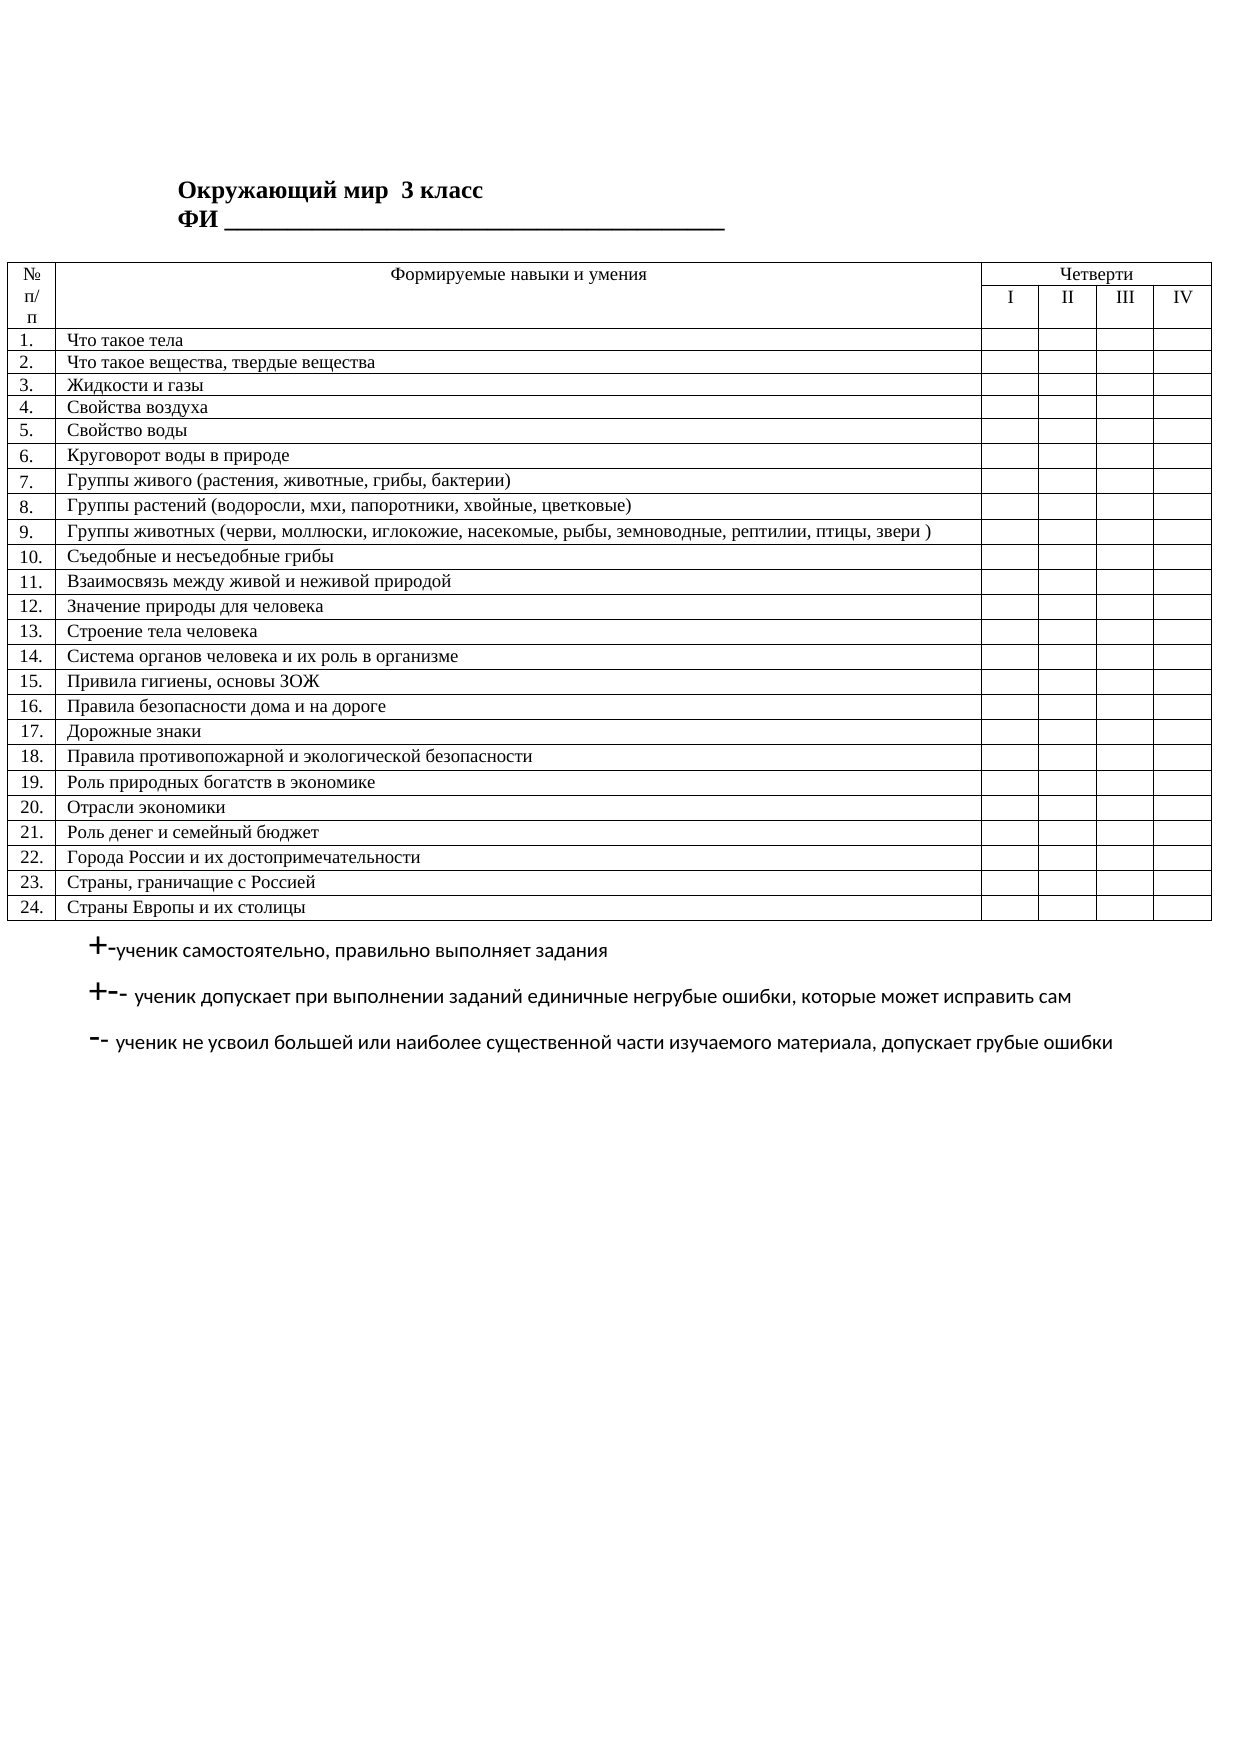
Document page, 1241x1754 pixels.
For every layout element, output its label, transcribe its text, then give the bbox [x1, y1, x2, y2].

table_cell [982, 645, 1038, 669]
table_cell 13. [8, 620, 55, 644]
table_cell 23. [8, 871, 55, 895]
table_header Формируемые навыки и умения [56, 263, 981, 328]
table_cell [982, 871, 1038, 895]
text +-ученик самостоятельно, правильно выполняет задания [88, 921, 1152, 967]
table_cell [1039, 396, 1096, 418]
table_cell [982, 821, 1038, 845]
table_cell [1154, 469, 1211, 493]
table_cell 9. [8, 520, 55, 543]
table_cell [982, 745, 1038, 769]
table_cell Система органов человека и их роль в организме [56, 645, 981, 669]
table_cell [1097, 645, 1153, 669]
table_cell [1097, 374, 1153, 395]
table_cell Группы растений (водоросли, мхи, папоротники, хвойные, цветковые) [56, 494, 981, 518]
table_cell Съедобные и несъедобные грибы [56, 545, 981, 569]
table_cell 4. [8, 396, 55, 418]
table_cell III [1097, 286, 1153, 328]
table_cell 15. [8, 670, 55, 694]
table_cell 2. [8, 351, 55, 373]
table_cell [982, 720, 1038, 744]
table_cell [1154, 745, 1211, 769]
table_cell Свойство воды [56, 419, 981, 443]
table_header № п/п [8, 263, 55, 328]
table_cell [1154, 494, 1211, 518]
table_cell [1039, 871, 1096, 895]
table_cell [1154, 645, 1211, 669]
table_cell [1097, 329, 1153, 350]
table_cell 10. [8, 545, 55, 569]
table_cell [1097, 771, 1153, 794]
text +-- ученик допускает при выполнении заданий единичные негрубые ошибки, которые может исправить сам [88, 967, 1152, 1013]
table_cell Группы живого (растения, животные, грибы, бактерии) [56, 469, 981, 493]
table_cell [1154, 374, 1211, 395]
table_cell [1154, 396, 1211, 418]
table_cell Что такое тела [56, 329, 981, 350]
table_cell Отрасли экономики [56, 796, 981, 820]
table_cell 12. [8, 595, 55, 619]
table_cell [982, 351, 1038, 373]
table_cell [1039, 520, 1096, 543]
table_cell [1039, 771, 1096, 794]
table_cell [1039, 645, 1096, 669]
table_cell [1154, 720, 1211, 744]
table_cell [1097, 595, 1153, 619]
table_cell 24. [8, 896, 55, 920]
table_cell Страны, граничащие с Россией [56, 871, 981, 895]
table_cell [1039, 670, 1096, 694]
table_cell [1039, 469, 1096, 493]
table_header Четверти [982, 263, 1211, 284]
table_cell [1154, 419, 1211, 443]
text Окружающий мир 3 класс [177, 176, 1152, 204]
table_cell [1097, 494, 1153, 518]
table_cell [1039, 745, 1096, 769]
table_cell [1097, 896, 1153, 920]
table_cell [982, 419, 1038, 443]
table_cell [1097, 695, 1153, 719]
table_cell IV [1154, 286, 1211, 328]
table_cell [1097, 396, 1153, 418]
table_cell [1154, 695, 1211, 719]
table_cell [1039, 720, 1096, 744]
table_cell [1097, 821, 1153, 845]
table_cell [1039, 796, 1096, 820]
table_cell Значение природы для человека [56, 595, 981, 619]
table_cell [1097, 419, 1153, 443]
table_cell [982, 444, 1038, 468]
table_cell Дорожные знаки [56, 720, 981, 744]
table_cell [1097, 520, 1153, 543]
table_cell [1039, 620, 1096, 644]
table_cell [1097, 846, 1153, 870]
table_cell [1097, 351, 1153, 373]
table_cell [1097, 570, 1153, 594]
table_cell [1039, 444, 1096, 468]
table_cell [982, 796, 1038, 820]
table_cell [1039, 374, 1096, 395]
table_cell [1097, 545, 1153, 569]
table_cell [982, 329, 1038, 350]
table_cell [1097, 469, 1153, 493]
table_cell [1097, 796, 1153, 820]
table_cell [982, 620, 1038, 644]
table_cell [1154, 444, 1211, 468]
table_cell 8. [8, 494, 55, 518]
table_cell [982, 771, 1038, 794]
table_cell 6. [8, 444, 55, 468]
table_cell 20. [8, 796, 55, 820]
table_cell [1154, 620, 1211, 644]
table_cell [1039, 545, 1096, 569]
table_cell [982, 545, 1038, 569]
table_cell Круговорот воды в природе [56, 444, 981, 468]
table_cell [982, 570, 1038, 594]
table_cell [1097, 871, 1153, 895]
table_cell 17. [8, 720, 55, 744]
table_cell Роль природных богатств в экономике [56, 771, 981, 794]
table_cell [1154, 846, 1211, 870]
table_cell 7. [8, 469, 55, 493]
table_cell 14. [8, 645, 55, 669]
table_cell [982, 896, 1038, 920]
table_cell [1039, 695, 1096, 719]
table_cell [1154, 545, 1211, 569]
table_cell [1039, 595, 1096, 619]
table_cell [1039, 351, 1096, 373]
table_cell [982, 494, 1038, 518]
table_cell 19. [8, 771, 55, 794]
table_cell [982, 695, 1038, 719]
table_cell 22. [8, 846, 55, 870]
table_cell [1039, 821, 1096, 845]
text ФИ ________________________________________ [177, 204, 1152, 233]
table_cell [1154, 896, 1211, 920]
table_cell [1097, 444, 1153, 468]
table_cell [1039, 896, 1096, 920]
table_cell [1097, 670, 1153, 694]
table_cell 21. [8, 821, 55, 845]
table_cell [982, 520, 1038, 543]
table_cell [1097, 620, 1153, 644]
table_cell [982, 670, 1038, 694]
table_cell 18. [8, 745, 55, 769]
table_cell [1154, 670, 1211, 694]
text -- ученик не усвоил большей или наиболее существенной части изучаемого материала, допускает грубые ошибки [88, 1013, 1152, 1059]
table_cell Взаимосвязь между живой и неживой природой [56, 570, 981, 594]
table_cell [982, 396, 1038, 418]
table_cell [1154, 871, 1211, 895]
table_cell [1039, 419, 1096, 443]
table_cell [982, 374, 1038, 395]
table_cell [1154, 520, 1211, 543]
table_cell [1039, 570, 1096, 594]
table_cell Правила безопасности дома и на дороге [56, 695, 981, 719]
table_cell Свойства воздуха [56, 396, 981, 418]
table_cell [1154, 821, 1211, 845]
table_cell Группы животных (черви, моллюски, иглокожие, насекомые, рыбы, земноводные, рептилии, птицы, звери ) [56, 520, 981, 543]
table_cell [1097, 720, 1153, 744]
table_cell [1097, 745, 1153, 769]
table_cell Привила гигиены, основы ЗОЖ [56, 670, 981, 694]
table_cell Правила противопожарной и экологической безопасности [56, 745, 981, 769]
table_cell [982, 469, 1038, 493]
table_cell Что такое вещества, твердые вещества [56, 351, 981, 373]
table_cell II [1039, 286, 1096, 328]
table_cell 5. [8, 419, 55, 443]
table_cell [1154, 595, 1211, 619]
table_cell [1039, 846, 1096, 870]
table_cell 1. [8, 329, 55, 350]
table_cell [1154, 570, 1211, 594]
table_cell Жидкости и газы [56, 374, 981, 395]
table_cell Роль денег и семейный бюджет [56, 821, 981, 845]
table_cell [982, 595, 1038, 619]
table_cell [982, 846, 1038, 870]
table_cell Строение тела человека [56, 620, 981, 644]
table_cell 3. [8, 374, 55, 395]
table_cell 16. [8, 695, 55, 719]
table_cell I [982, 286, 1038, 328]
table_cell Страны Европы и их столицы [56, 896, 981, 920]
table_cell [1154, 329, 1211, 350]
table_cell [1039, 494, 1096, 518]
table_cell 11. [8, 570, 55, 594]
table_cell Города России и их достопримечательности [56, 846, 981, 870]
table_cell [1039, 329, 1096, 350]
table_cell [1154, 796, 1211, 820]
table_cell [1154, 351, 1211, 373]
table_cell [1154, 771, 1211, 794]
